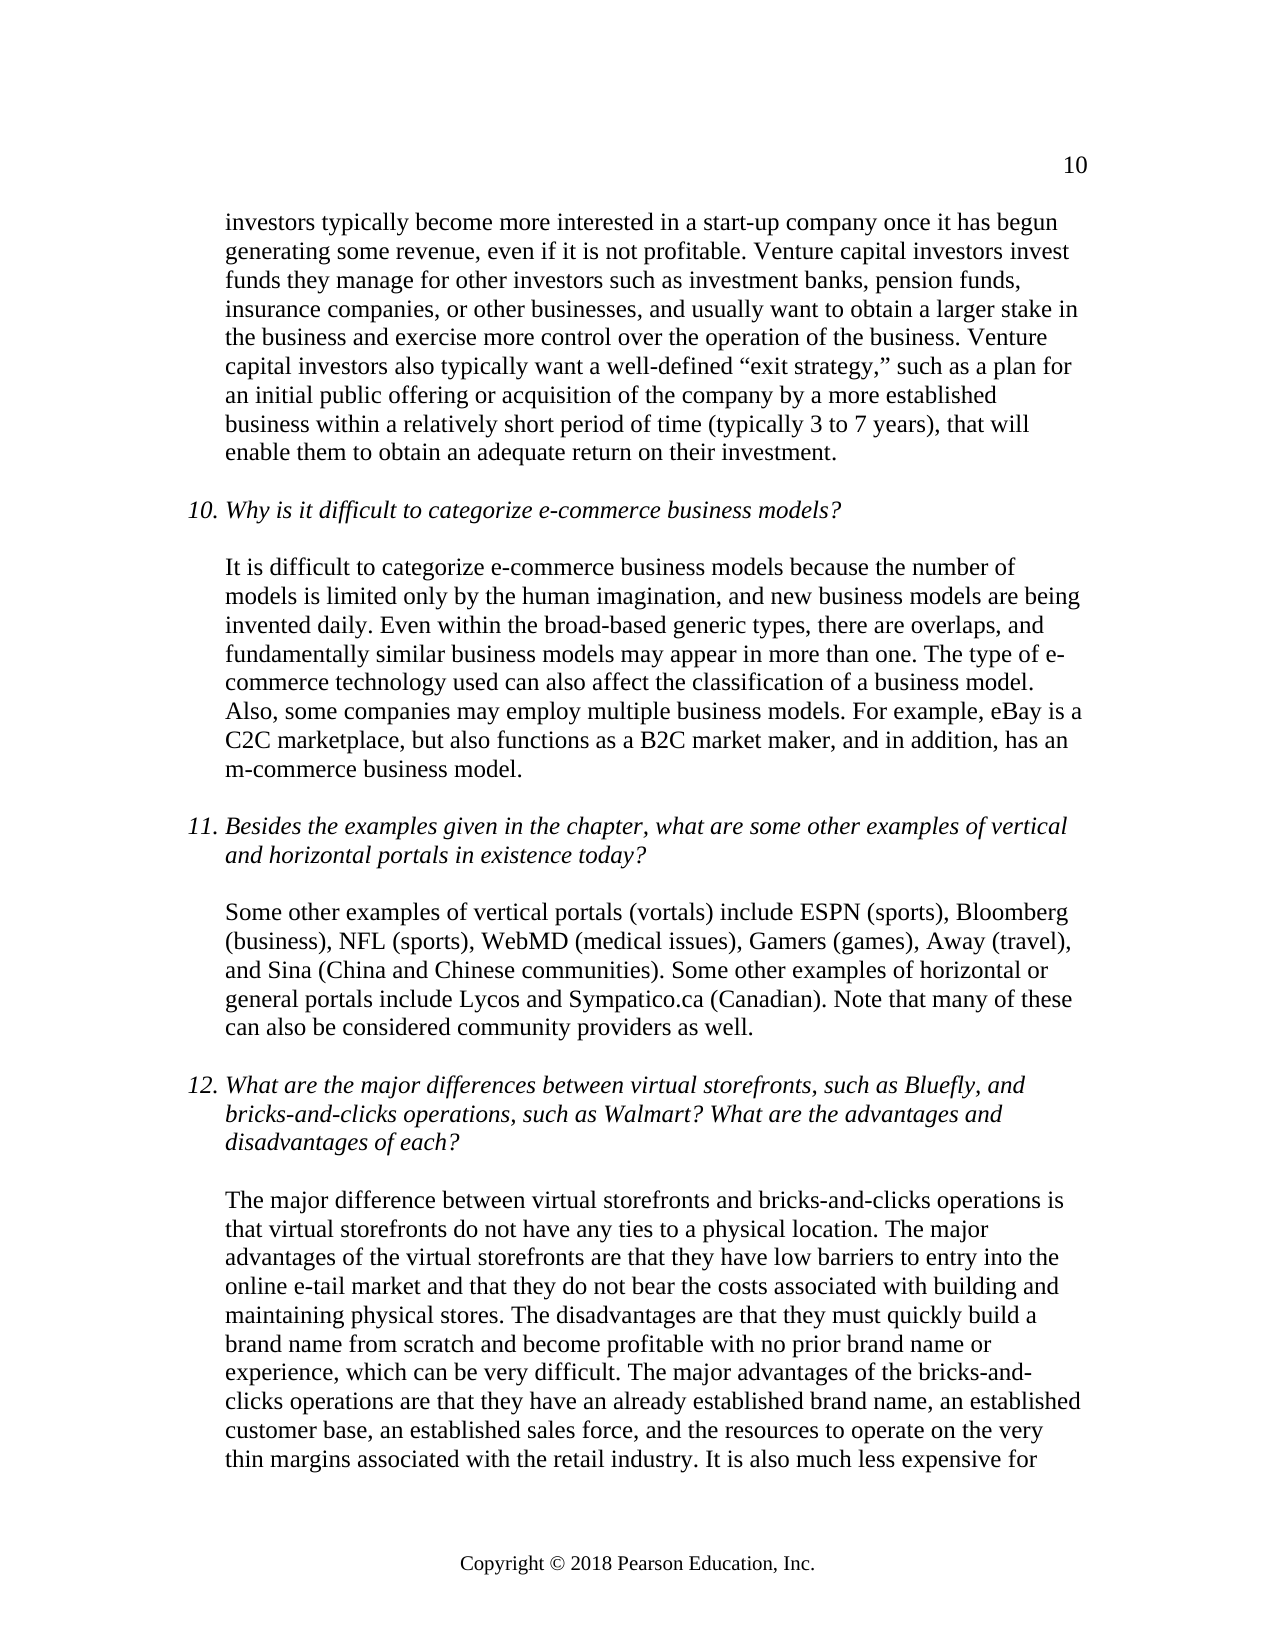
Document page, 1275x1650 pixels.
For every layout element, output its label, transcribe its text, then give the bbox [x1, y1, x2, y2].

text Some other examples of vertical portals (vortals) include ESPN (sports), Bloomberg (business), NFL (sports), WebMD (medical issues), Gamers (games), Away (travel), and Sina (China and Chinese communities). Some other examples of horizontal or general portals include Lycos and Sympatico.ca (Canadian). Note that many of these can also be considered community providers as well. [225, 897, 1087, 1041]
text 12. What are the major differences between virtual storefronts, such as Bluefly, and bricks-and-clicks operations, such as Walmart? What are the advantages and disadvantages of each? [187, 1070, 1087, 1156]
text 10. Why is it difficult to categorize e-commerce business models? [187, 495, 1087, 524]
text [225, 207, 1087, 466]
text 11. Besides the examples given in the chapter, what are some other examples of vertical and horizontal portals in existence today? [187, 811, 1087, 869]
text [225, 1185, 1087, 1472]
text It is difficult to categorize e-commerce business models because the number of models is limited only by the human imagination, and new business models are being invented daily. Even within the broad-based generic types, there are overlaps, and fundamentally similar business models may appear in more than one. The type of e-commerce technology used can also affect the classification of a business model. Also, some companies may employ multiple business models. For example, eBay is a C2C marketplace, but also functions as a B2C market maker, and in addition, has an m-commerce business model. [225, 552, 1087, 782]
